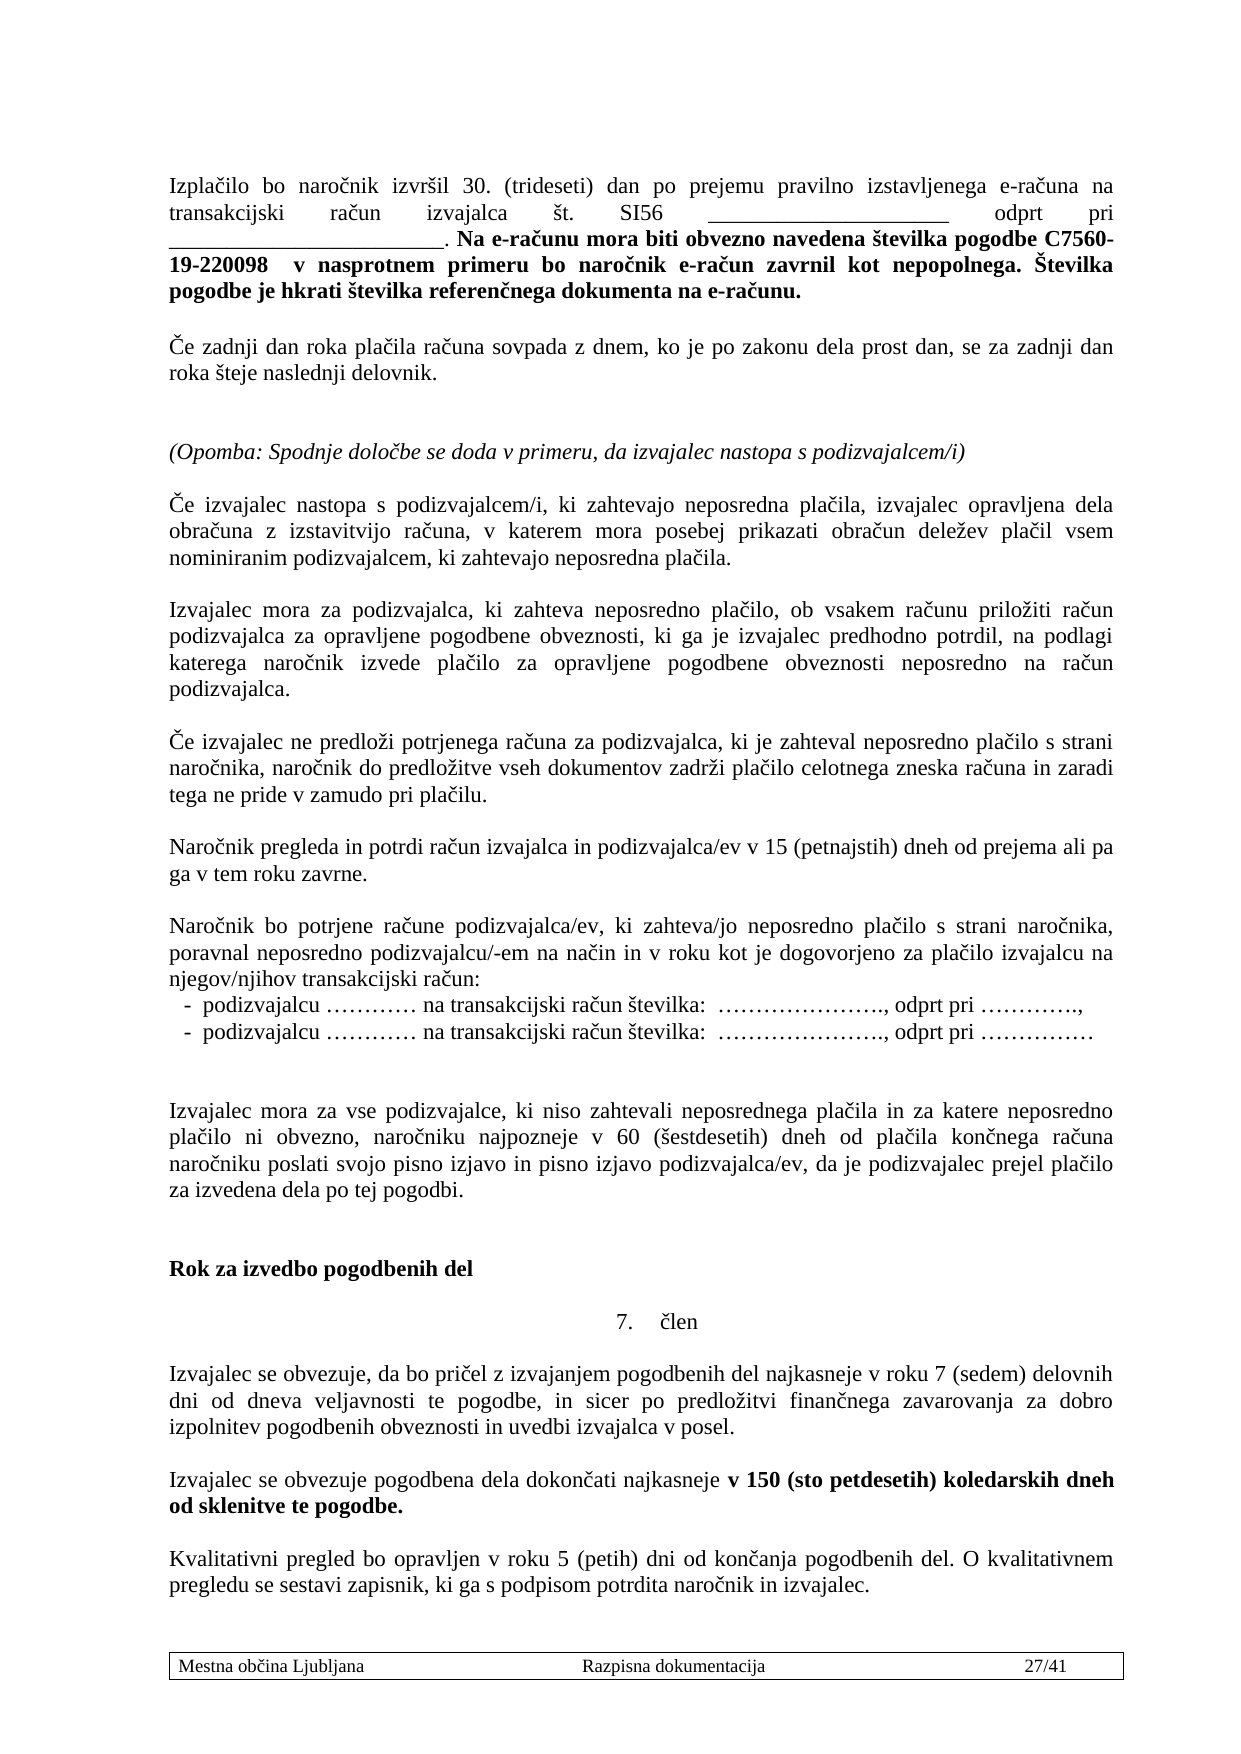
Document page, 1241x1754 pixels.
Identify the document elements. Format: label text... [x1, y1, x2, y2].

text - podizvajalcu ………… na transakcijski račun številka: …………………., odprt pri …………… [184, 1018, 1115, 1044]
text - podizvajalcu ………… na transakcijski račun številka: …………………., odprt pri …………., [184, 992, 1115, 1018]
text Če zadnji dan roka plačila računa sovpada z dnem, ko je po zakonu dela prost dan, se za zadnji dan roka šteje naslednji delovnik. [169, 333, 1115, 385]
text Če izvajalec nastopa s podizvajalcem/i, ki zahtevajo neposredna plačila, izvajalec opravljena dela obračuna z izstavitvijo računa, v katerem mora posebej prikazati obračun deležev plačil vsem nominiranim podizvajalcem, ki zahtevajo neposredna plačila. [169, 491, 1115, 570]
text Izvajalec se obvezuje, da bo pričel z izvajanjem pogodbenih del najkasneje v roku 7 (sedem) delovnih dni od dneva veljavnosti te pogodbe, in sicer po predložitvi finančnega zavarovanja za dobro izpolnitev pogodbenih obveznosti in uvedbi izvajalca v posel. [169, 1361, 1115, 1439]
text 7. člen [169, 1308, 1145, 1334]
text Če izvajalec ne predloži potrjenega računa za podizvajalca, ki je zahteval neposredno plačilo s strani naročnika, naročnik do predložitve vseh dokumentov zadrži plačilo celotnega zneska računa in zaradi tega ne pride v zamudo pri plačilu. [169, 728, 1115, 807]
list Naročnik pregleda in potrdi račun izvajalca in podizvajalca/ev v 15 (petnajstih) dneh od prejema ali pa ga v tem roku zavrne. [169, 833, 1115, 886]
text (Opomba: Spodnje določbe se doda v primeru, da izvajalec nastopa s podizvajalcem/i) [169, 438, 1115, 464]
text Rok za izvedbo pogodbenih del [169, 1255, 1145, 1281]
text Kvalitativni pregled bo opravljen v roku 5 (petih) dni od končanja pogodbenih del. O kvalitativnem pregledu se sestavi zapisnik, ki ga s podpisom potrdita naročnik in izvajalec. [169, 1545, 1115, 1598]
text Izvajalec mora za vse podizvajalce, ki niso zahtevali neposrednega plačila in za katere neposredno plačilo ni obvezno, naročniku najpozneje v 60 (šestdesetih) dneh od plačila končnega računa naročniku poslati svojo pisno izjavo in pisno izjavo podizvajalca/ev, da je podizvajalec prejel plačilo za izvedena dela po tej pogodbi. [169, 1097, 1115, 1202]
text Izvajalec mora za podizvajalca, ki zahteva neposredno plačilo, ob vsakem računu priložiti račun podizvajalca za opravljene pogodbene obveznosti, ki ga je izvajalec predhodno potrdil, na podlagi katerega naročnik izvede plačilo za opravljene pogodbene obveznosti neposredno na račun podizvajalca. [169, 596, 1115, 702]
text Izplačilo bo naročnik izvršil 30. (trideseti) dan po prejemu pravilno izstavljenega e-računa na transakcijski račun izvajalca št. SI56 _____________________ odprt pri ________________________. Na e-računu mora biti obvezno navedena številka pogodbe C7560-19-220098 v nasprotnem primeru bo naročnik e-račun zavrnil kot nepopolnega. Številka pogodbe je hkrati številka referenčnega dokumenta na e-računu. [169, 172, 1115, 304]
text Naročnik bo potrjene račune podizvajalca/ev, ki zahteva/jo neposredno plačilo s strani naročnika, poravnal neposredno podizvajalcu/-em na način in v roku kot je dogovorjeno za plačilo izvajalcu na njegov/njihov transakcijski račun: [169, 912, 1115, 992]
text Izvajalec se obvezuje pogodbena dela dokončati najkasneje v 150 (sto petdesetih) koledarskih dneh od sklenitve te pogodbe. [169, 1466, 1115, 1519]
